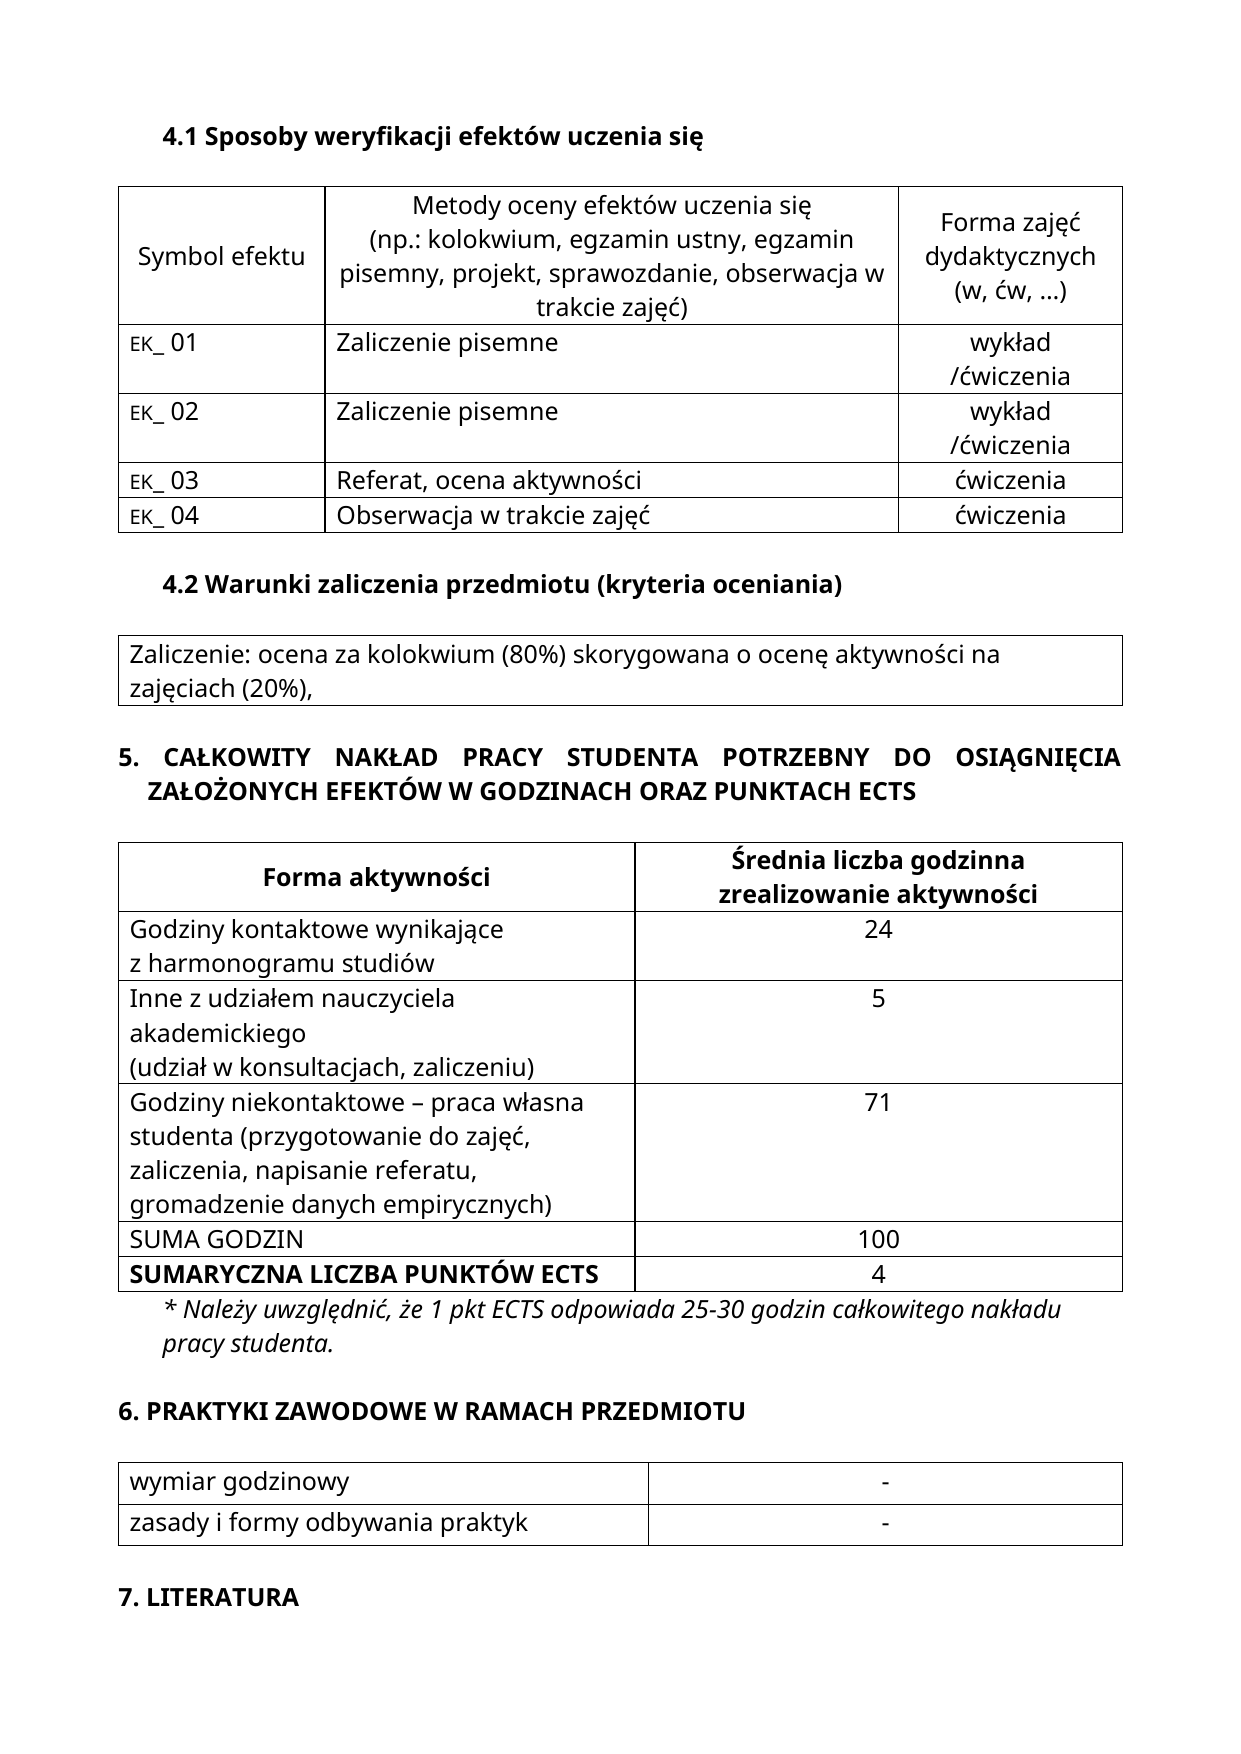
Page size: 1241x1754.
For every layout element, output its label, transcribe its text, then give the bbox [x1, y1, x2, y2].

table_cell wykład /ćwiczenia [899, 394, 1122, 462]
text 4.1 Sposoby weryfikacji efektów uczenia się [162, 118, 1122, 152]
text * Należy uwzględnić, że 1 pkt ECTS odpowiada 25-30 godzin całkowitego nakładu pracy studenta. [162, 1292, 1122, 1360]
table_cell 4 [636, 1257, 1122, 1291]
text 7. LITERATURA [118, 1580, 1122, 1614]
text 4.2 Warunki zaliczenia przedmiotu (kryteria oceniania) [162, 567, 1122, 601]
table_cell ek_ 03 [119, 463, 324, 497]
table_header Forma zajęć dydaktycznych (w, ćw, …) [899, 187, 1122, 323]
table_header - [649, 1463, 1122, 1503]
table_cell zasady i formy odbywania praktyk [119, 1505, 648, 1545]
table_cell ćwiczenia [899, 498, 1122, 532]
table_cell ek_ 04 [119, 498, 324, 532]
table_cell Referat, ocena aktywności [326, 463, 898, 497]
table_cell Godziny niekontaktowe – praca własna studenta (przygotowanie do zajęć, zaliczenia, napisanie referatu, gromadzenie danych empirycznych) [119, 1084, 634, 1221]
table_header Metody oceny efektów uczenia się (np.: kolokwium, egzamin ustny, egzamin pisemny, projekt, sprawozdanie, obserwacja w trakcie zajęć) [326, 187, 898, 323]
table_header Zaliczenie: ocena za kolokwium (80%) skorygowana o ocenę aktywności na zajęciach (20%), [119, 636, 1122, 704]
table_cell Godziny kontaktowe wynikające z harmonogramu studiów [119, 912, 634, 980]
table_cell 24 [636, 912, 1122, 980]
table_cell Zaliczenie pisemne [326, 394, 898, 462]
table_cell ćwiczenia [899, 463, 1122, 497]
table_cell Inne z udziałem nauczyciela akademickiego (udział w konsultacjach, zaliczeniu) [119, 981, 634, 1083]
table_header wymiar godzinowy [119, 1463, 648, 1503]
table_cell 100 [636, 1222, 1122, 1256]
table_cell SUMARYCZNA LICZBA PUNKTÓW ECTS [119, 1257, 634, 1291]
table_cell - [649, 1505, 1122, 1545]
text 6. PRAKTYKI ZAWODOWE W RAMACH PRZEDMIOTU [118, 1394, 1122, 1428]
table_cell ek_ 02 [119, 394, 324, 462]
text 5. CAŁKOWITY NAKŁAD PRACY STUDENTA POTRZEBNY DO OSIĄGNIĘCIA ZAŁOŻONYCH EFEKTÓW W GODZINACH ORAZ PUNKTACH ECTS [118, 739, 1122, 808]
table_cell Zaliczenie pisemne [326, 325, 898, 393]
table_cell ek_ 01 [119, 325, 324, 393]
table_header Forma aktywności [119, 843, 634, 911]
table_cell wykład /ćwiczenia [899, 325, 1122, 393]
table_cell SUMA GODZIN [119, 1222, 634, 1256]
table_header Średnia liczba godzinna zrealizowanie aktywności [636, 843, 1122, 911]
table_cell 71 [636, 1084, 1122, 1221]
table_cell Obserwacja w trakcie zajęć [326, 498, 898, 532]
table_cell 5 [636, 981, 1122, 1083]
table_header Symbol efektu [119, 187, 324, 323]
